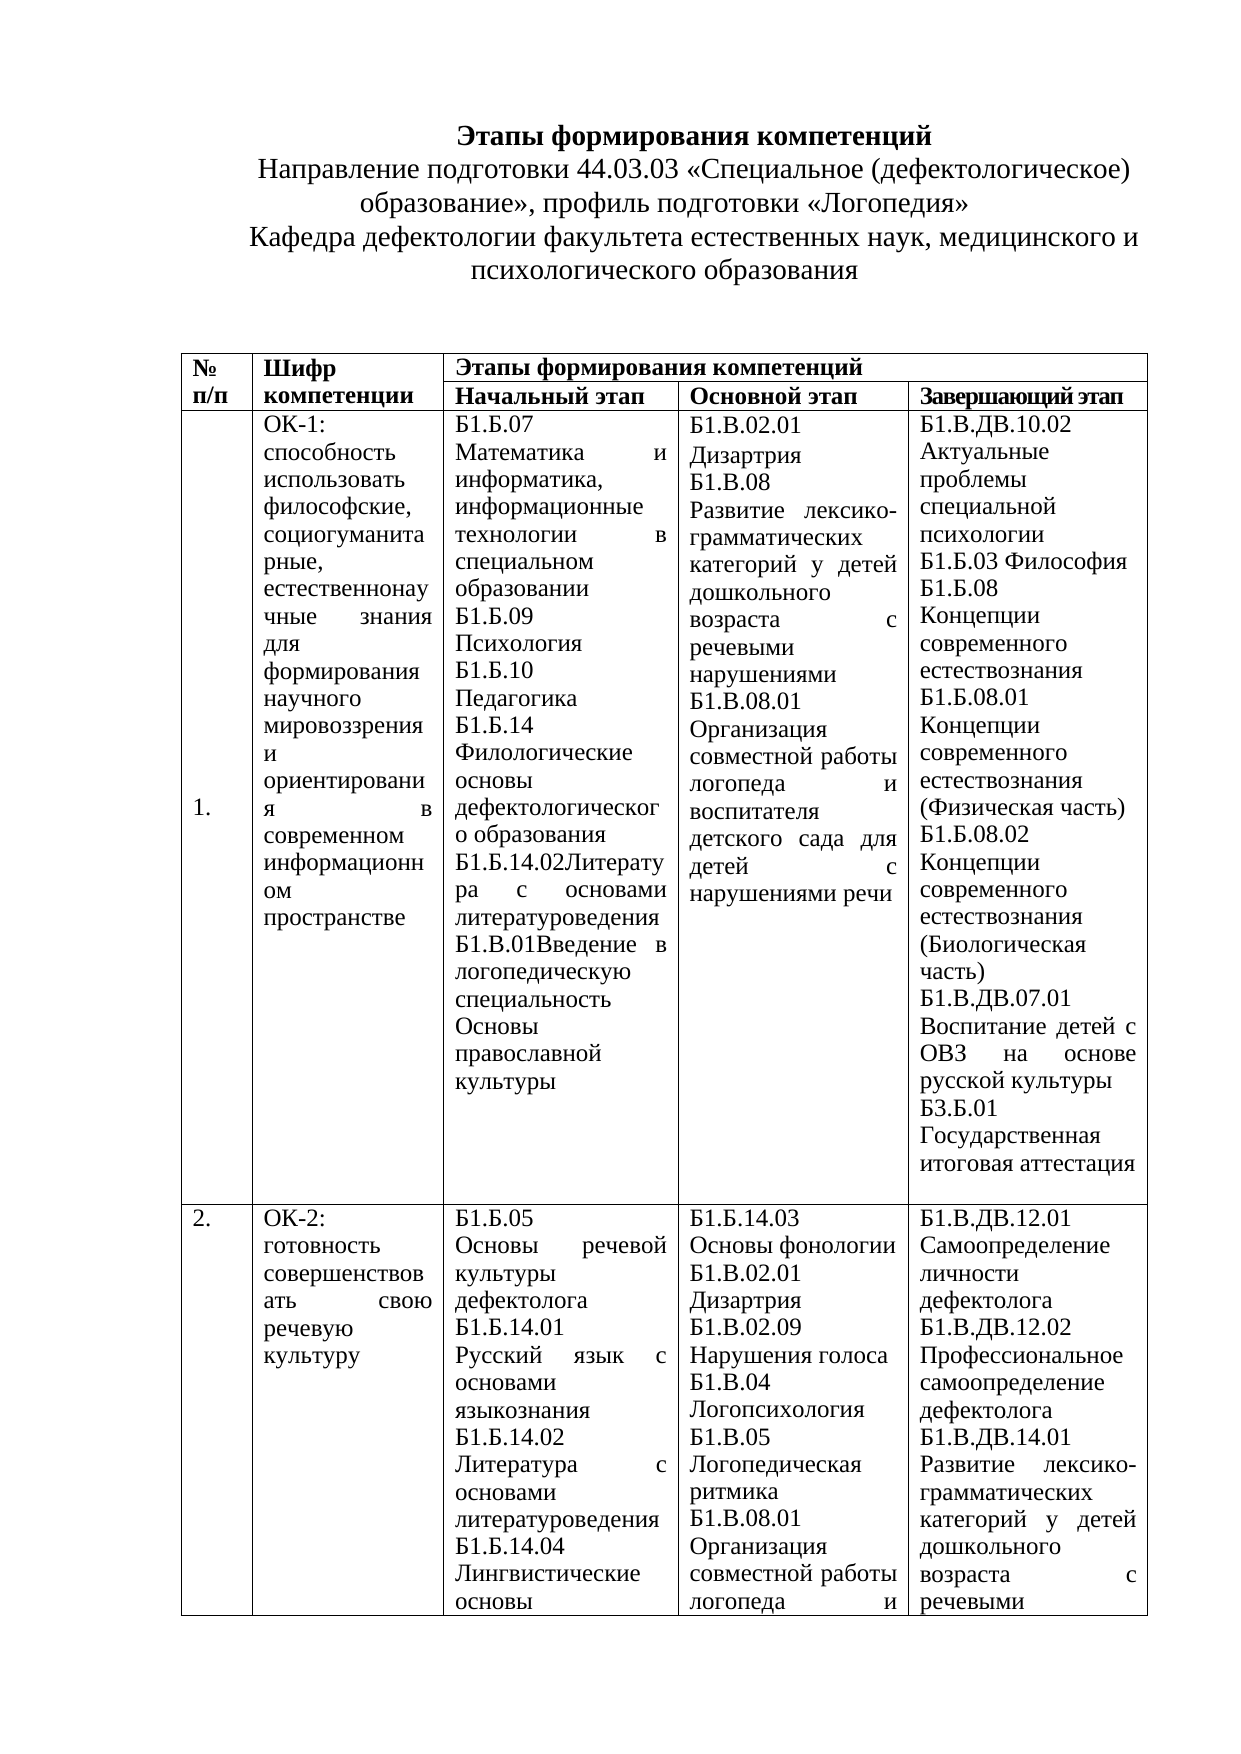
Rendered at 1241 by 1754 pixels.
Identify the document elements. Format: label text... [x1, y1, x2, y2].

text Кафедра дефектологии факультета естественных наук, медицинского и психологического образования [177, 219, 1152, 286]
table_cell Основной этап [679, 382, 908, 409]
table_cell 2. [182, 1205, 252, 1615]
text Направление подготовки 44.03.03 «Специальное (дефектологическое) образование», профиль подготовки «Логопедия» [177, 152, 1152, 219]
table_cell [909, 1205, 1147, 1615]
table_cell ОК-1: способность использовать философские, социогуманитарные, естественнонаучные знания для формирования научного мировоззрения и ориентирования в современном информационном пространстве [253, 411, 443, 1204]
table_cell Б1.Б.07 Математика и информатика, информационные технологии в специальном образовании Б1.Б.09 Психология Б1.Б.10 Педагогика Б1.Б.14 Филологические основы дефектологического образования Б1.Б.14.02Литература с основами литературоведения Б1.В.01Введение в логопедическую специальность Основы православной культуры [444, 411, 678, 1204]
table_header Шифр компетенции [253, 354, 443, 409]
table_cell Б1.В.ДВ.10.02 Актуальные проблемы специальной психологии Б1.Б.03 Философия Б1.Б.08 Концепции современного естествознания Б1.Б.08.01 Концепции современного естествознания (Физическая часть) Б1.Б.08.02 Концепции современного естествознания (Биологическая часть) Б1.В.ДВ.07.01 Воспитание детей с ОВЗ на основе русской культуры Б3.Б.01 Государственная итоговая аттестация [909, 411, 1147, 1204]
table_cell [253, 1205, 443, 1615]
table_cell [444, 1205, 678, 1615]
table_header № п/п [182, 354, 252, 409]
table_cell 1. [182, 411, 252, 1204]
table_cell Завершающий этап [909, 382, 1147, 409]
text Этапы формирования компетенций [177, 118, 1152, 152]
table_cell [679, 1205, 908, 1615]
table_cell Начальный этап [444, 382, 678, 409]
table_cell Б1.В.02.01 Дизартрия Б1.В.08 Развитие лексико-грамматических категорий у детей дошкольного возраста с речевыми нарушениями Б1.В.08.01 Организация совместной работы логопеда и воспитателя детского сада для детей с нарушениями речи [679, 411, 908, 1204]
table_header Этапы формирования компетенций [444, 354, 1147, 381]
